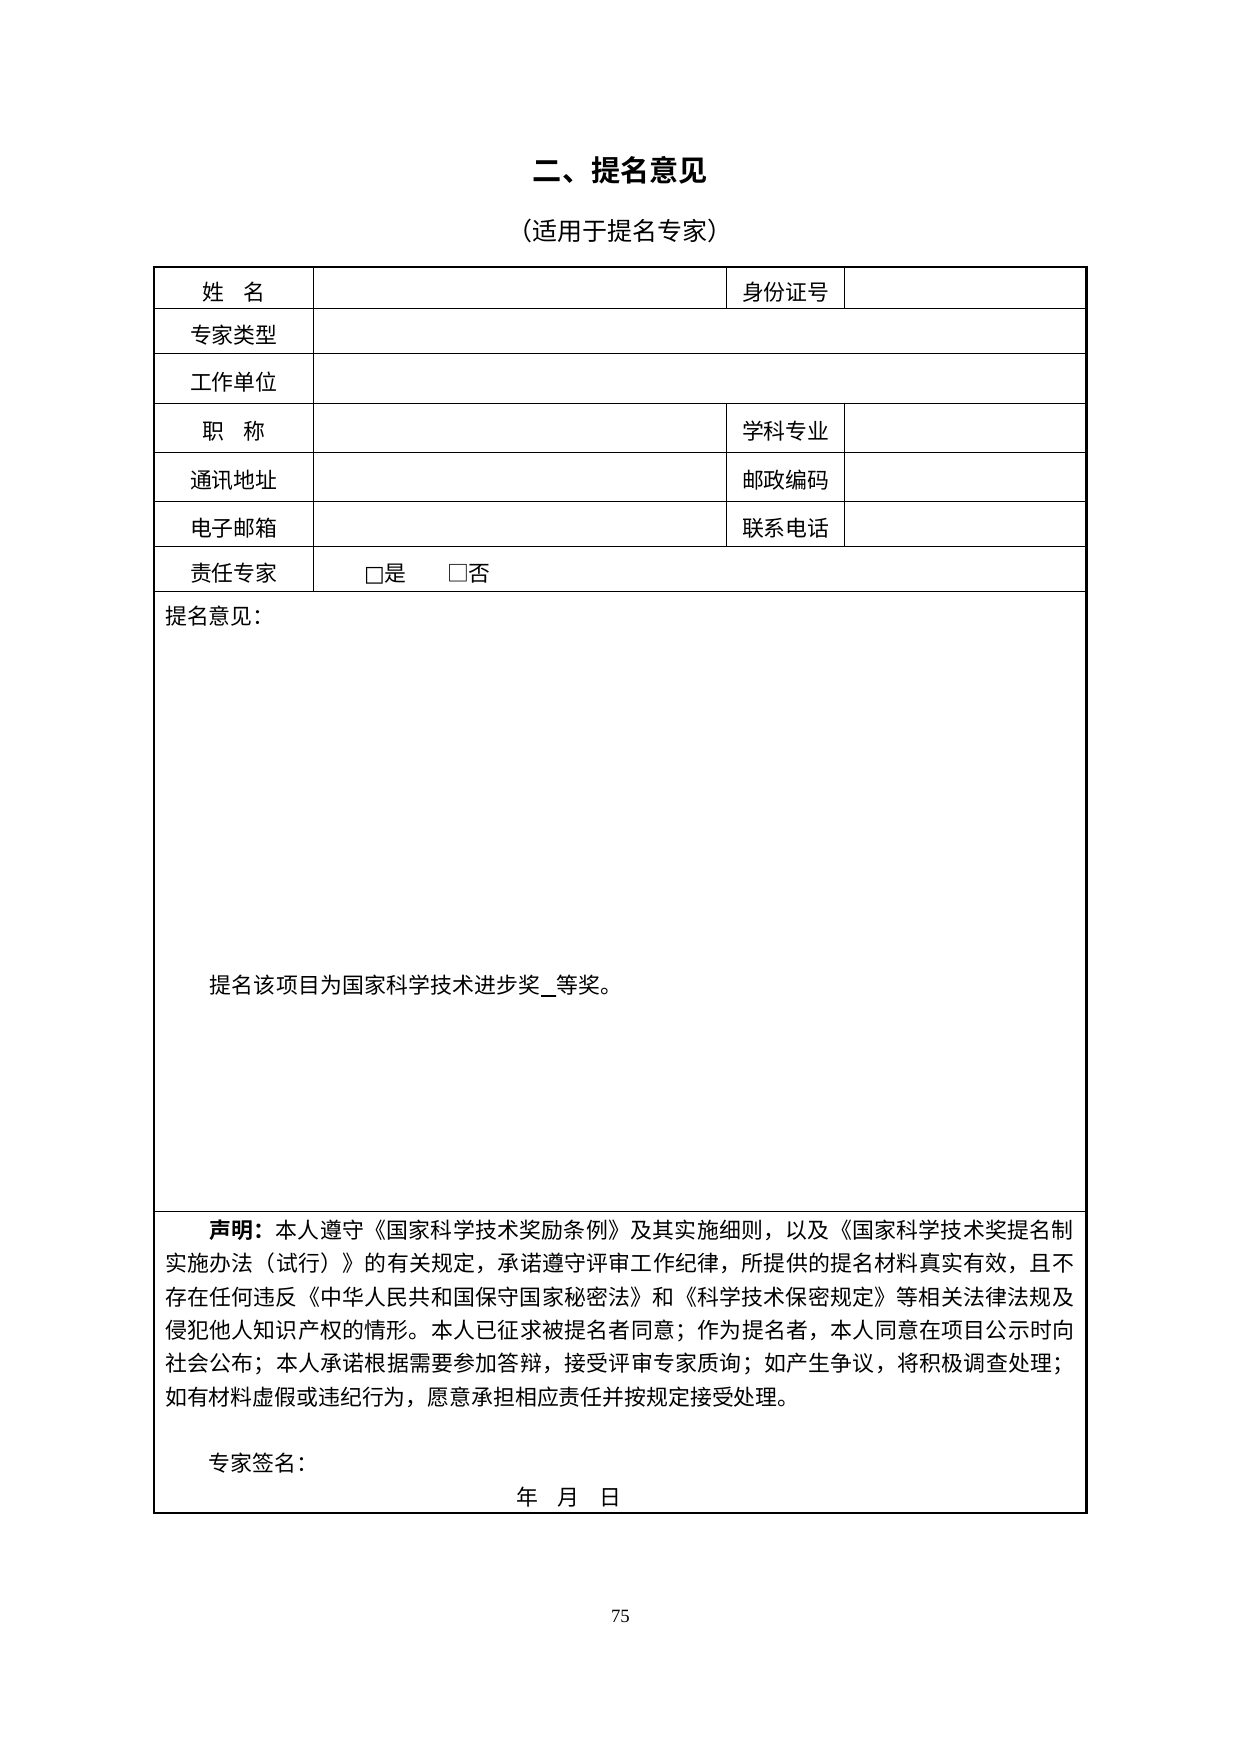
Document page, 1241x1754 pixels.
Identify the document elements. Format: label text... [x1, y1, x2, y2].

table_header 身份证号 [727, 268, 844, 308]
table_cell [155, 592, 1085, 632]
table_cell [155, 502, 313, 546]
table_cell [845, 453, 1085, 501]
table_header [314, 268, 726, 308]
table_header [845, 268, 1085, 308]
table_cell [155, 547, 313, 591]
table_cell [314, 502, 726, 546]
text （适用于提名专家） [165, 211, 1075, 247]
table_cell [845, 404, 1085, 452]
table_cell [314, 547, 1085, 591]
table_cell 工作单位 [155, 354, 313, 402]
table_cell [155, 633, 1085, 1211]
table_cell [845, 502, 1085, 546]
table_cell 职 称 [155, 404, 313, 452]
table_cell 专家类型 [155, 309, 313, 353]
table_cell [314, 309, 1085, 353]
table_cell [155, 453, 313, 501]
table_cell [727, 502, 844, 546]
table_header 姓 名 [155, 268, 313, 308]
table_cell 学科专业 [727, 404, 844, 452]
table_cell [314, 404, 726, 452]
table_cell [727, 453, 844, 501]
text 二、提名意见 [165, 148, 1075, 190]
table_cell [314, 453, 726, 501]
table_cell [314, 354, 1085, 402]
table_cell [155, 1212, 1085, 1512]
